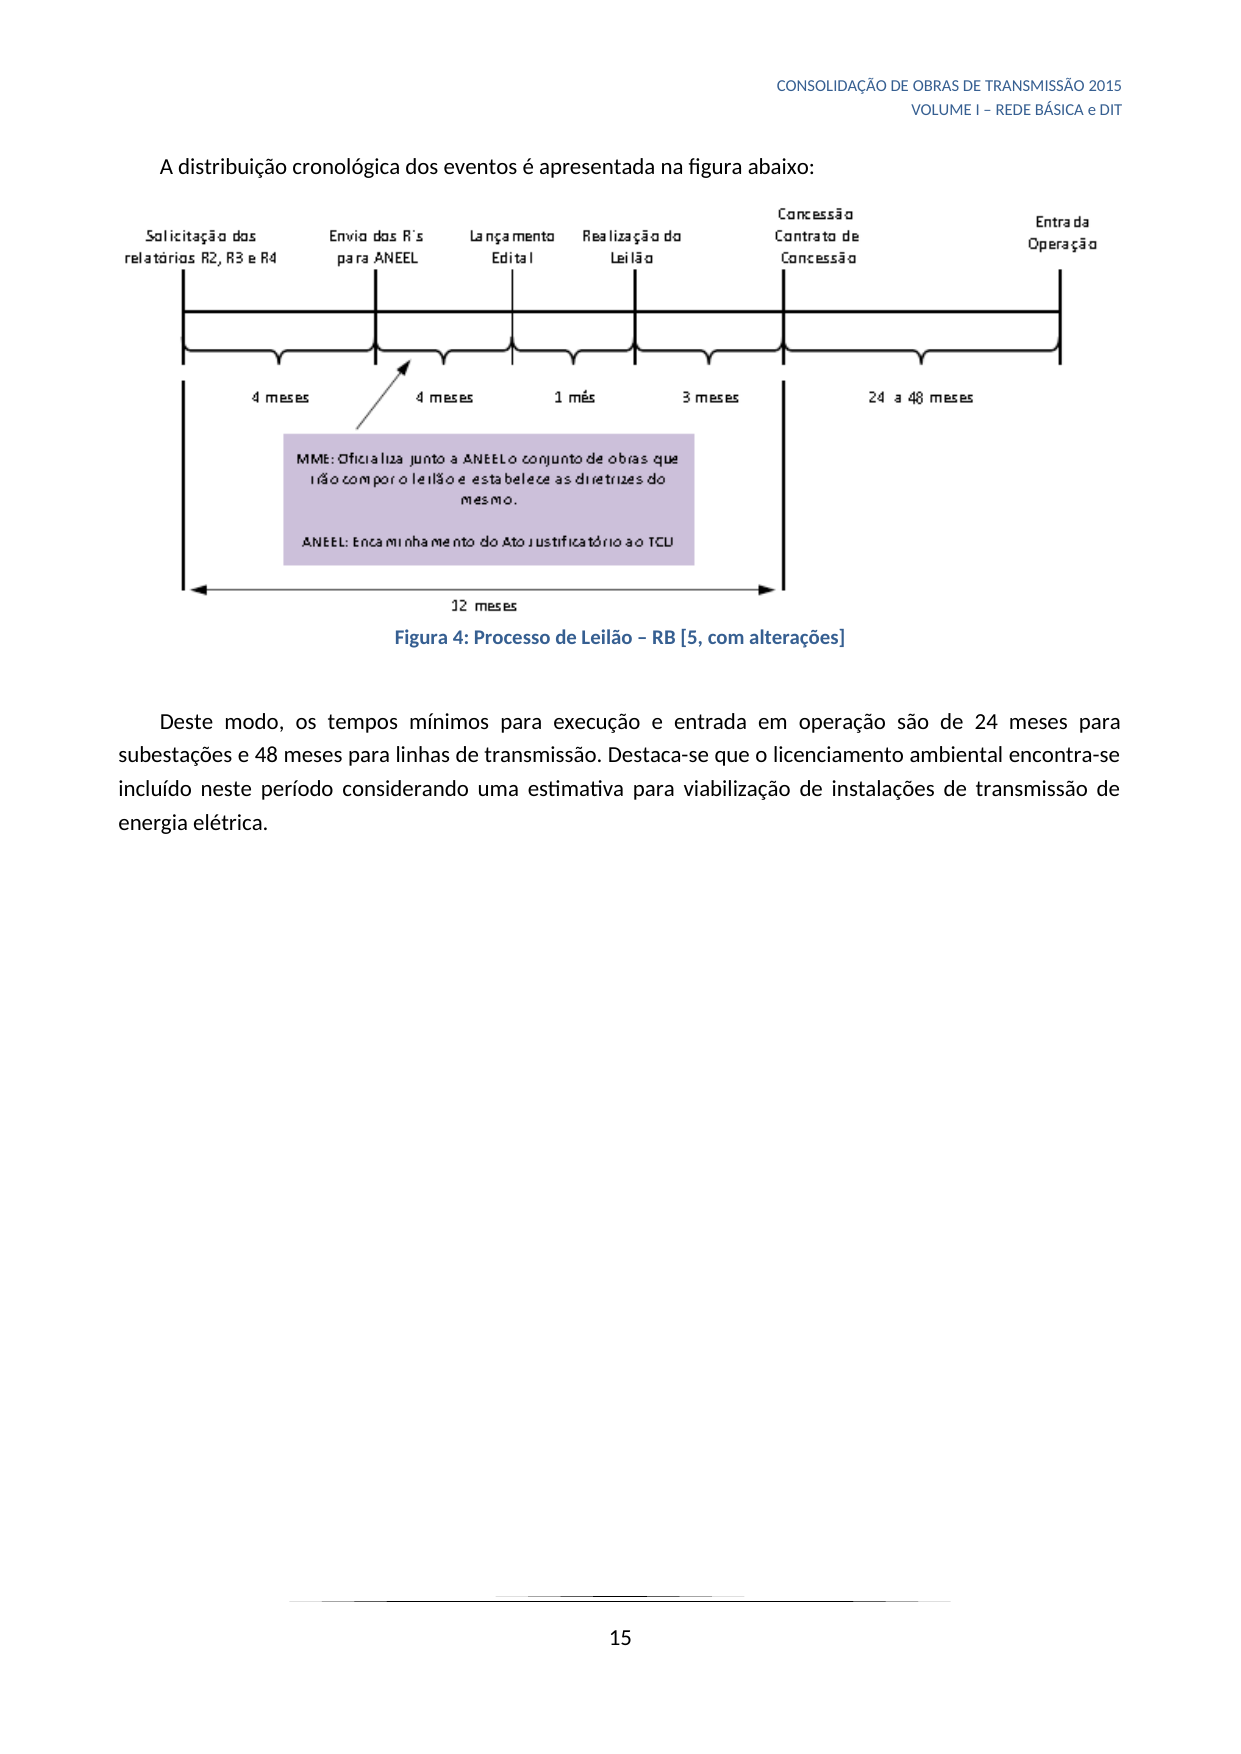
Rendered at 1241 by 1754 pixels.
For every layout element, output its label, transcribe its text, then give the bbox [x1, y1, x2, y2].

text Figura 4: Processo de Leilão – RB [5, com alterações] [118, 624, 1122, 650]
text Deste modo, os tempos mínimos para execução e entrada em operação são de 24 meses para subestações e 48 meses para linhas de transmissão. Destaca-se que o licenciamento ambiental encontra-se incluído neste período considerando uma estimativa para viabilização de instalações de transmissão de energia elétrica. [118, 707, 1122, 836]
picture [118, 197, 1123, 619]
text A distribuição cronológica dos eventos é apresentada na figura abaixo: [118, 152, 1122, 180]
